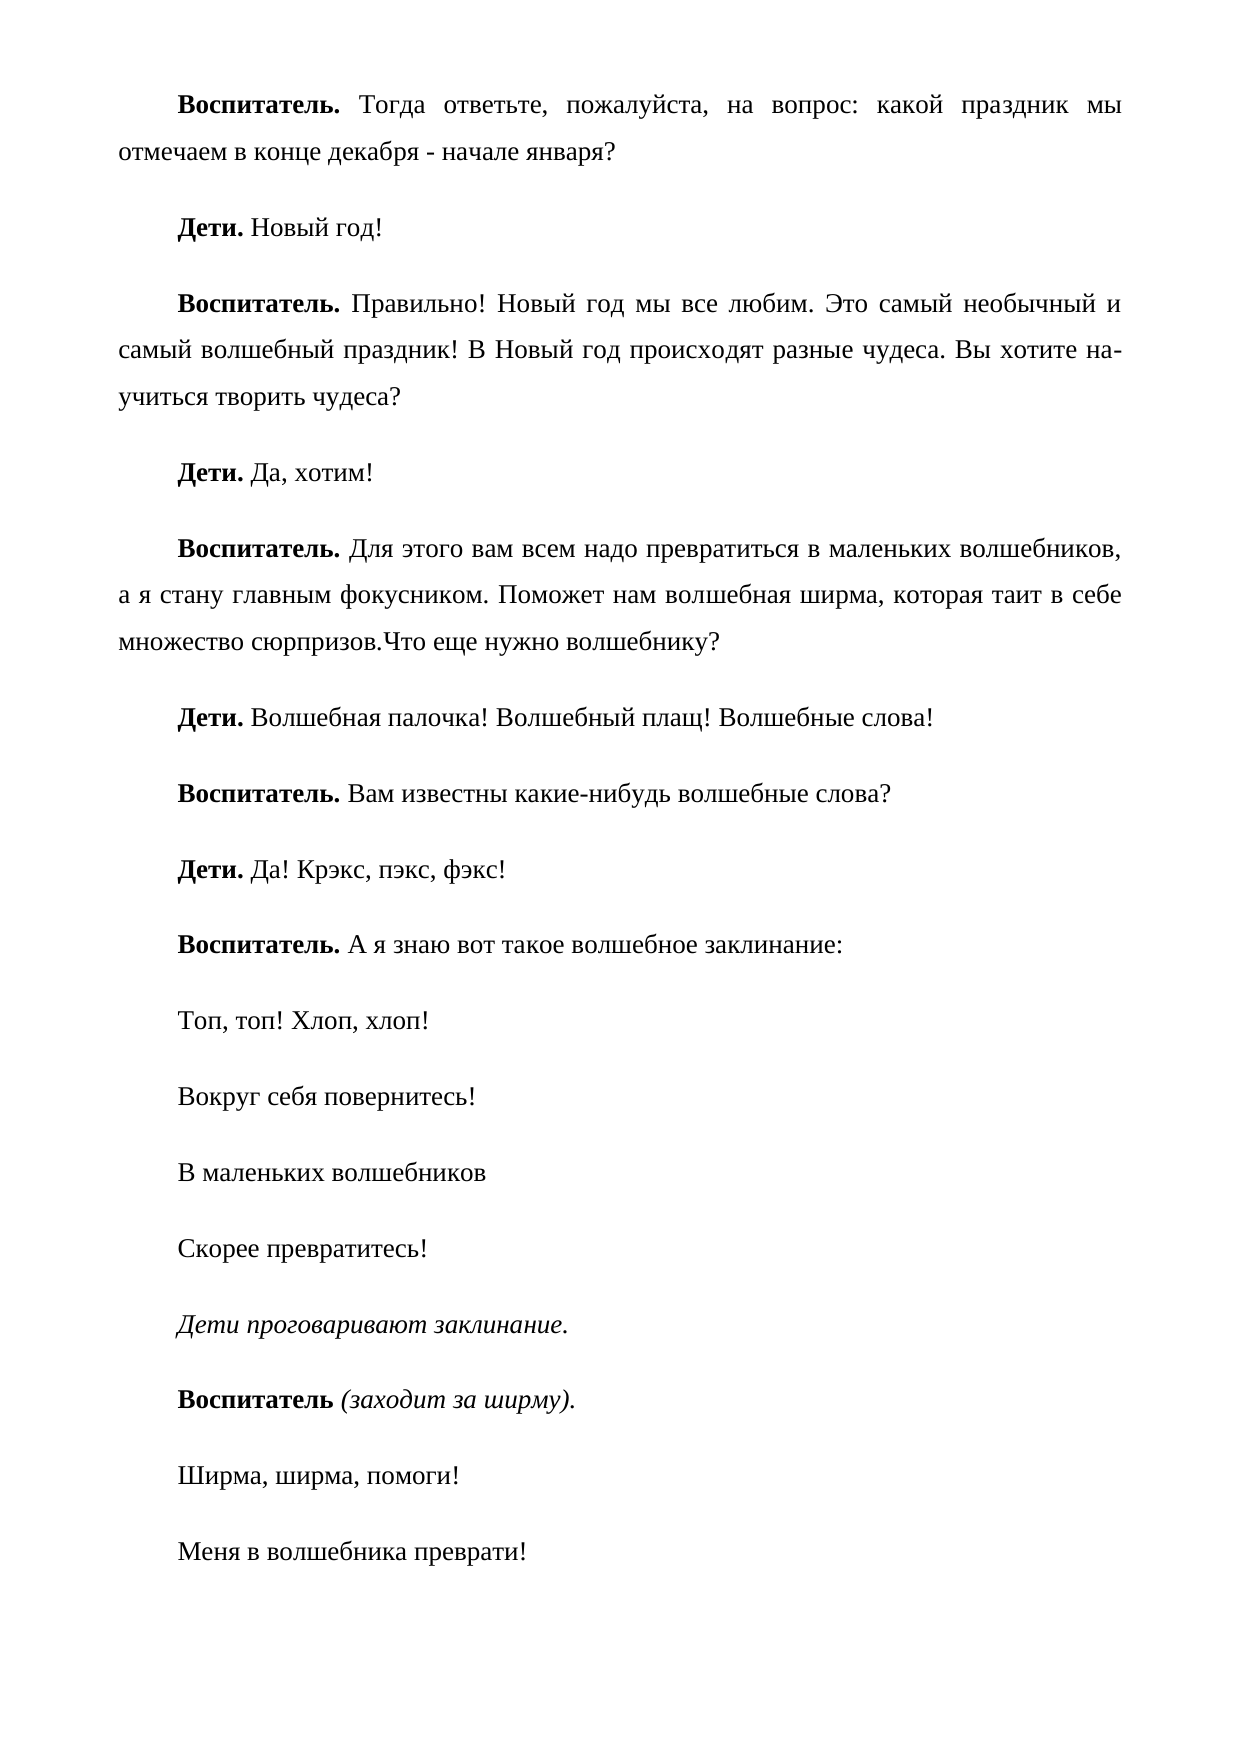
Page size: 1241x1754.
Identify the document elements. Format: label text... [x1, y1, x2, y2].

text Топ, топ! Хлоп, хлоп! [118, 1004, 1122, 1036]
text Воспитатель (заходит за ширму). [118, 1383, 1122, 1415]
text Воспитатель. Тогда ответьте, пожалуйста, на вопрос: какой праздник мы отмечаем в конце декабря - начале января? [118, 88, 1122, 166]
text Дети. Да, хотим! [118, 456, 1122, 487]
text Воспитатель. Для этого вам всем надо превратиться в маленьких волшебников, а я стану главным фокусником. Поможет нам волшебная ширма, которая таит в себе множество сюрпризов.Что еще нужно волшебнику? [118, 532, 1122, 656]
text Меня в волшебника преврати! [118, 1535, 1122, 1566]
text Воспитатель. А я знаю вот такое волшебное заклинание: [118, 928, 1122, 960]
text Дети. Да! Крэкс, пэкс, фэкс! [118, 853, 1122, 884]
text Воспитатель. Вам известны какие-нибудь волшебные слова? [118, 777, 1122, 808]
text Дети проговаривают заклинание. [118, 1308, 1122, 1339]
text Дети. Новый год! [118, 211, 1122, 242]
text Дети. Волшебная палочка! Волшебный плащ! Волшебные слова! [118, 701, 1122, 732]
text Скорее превратитесь! [118, 1232, 1122, 1263]
text Ширма, ширма, помоги! [118, 1459, 1122, 1491]
text В маленьких волшебников [118, 1156, 1122, 1187]
text Воспитатель. Правильно! Новый год мы все любим. Это самый необычный и самый волшебный праздник! В Новый год происходят разные чудеса. Вы хотите научиться творить чудеса? [118, 287, 1122, 411]
text Вокруг себя повернитесь! [118, 1080, 1122, 1111]
